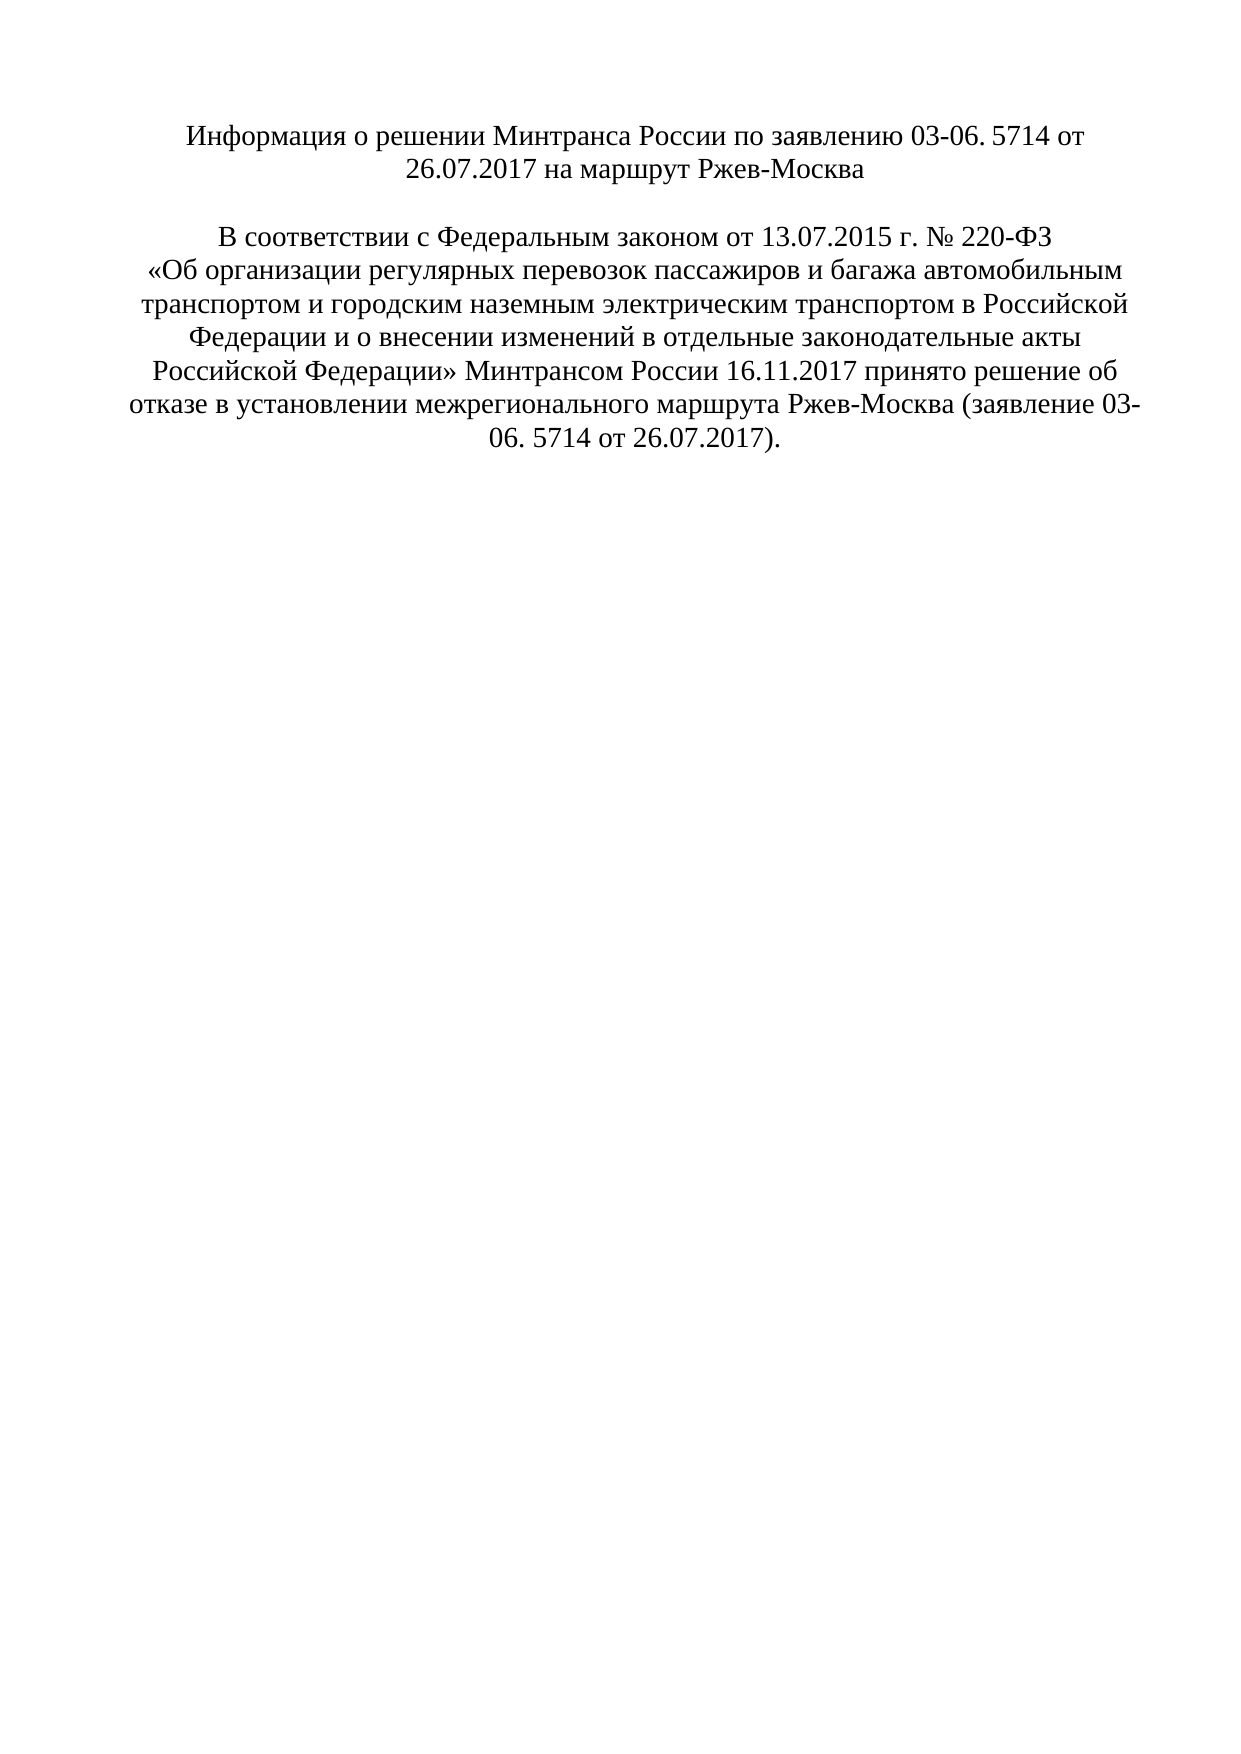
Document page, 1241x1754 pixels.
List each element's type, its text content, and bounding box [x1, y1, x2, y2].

text В соответствии с Федеральным законом от 13.07.2015 г. № 220-ФЗ «Об организации регулярных перевозок пассажиров и багажа автомобильным транспортом и городским наземным электрическим транспортом в Российской Федерации и о внесении изменений в отдельные законодательные акты Российской Федерации» Минтрансом России 16.11.2017 принято решение об отказе в установлении межрегионального маршрута Ржев-Москва (заявление 03-06. 5714 от 26.07.2017). [118, 219, 1152, 453]
text Информация о решении Минтранса России по заявлению 03-06. 5714 от 26.07.2017 на маршрут Ржев-Москва [118, 118, 1152, 185]
